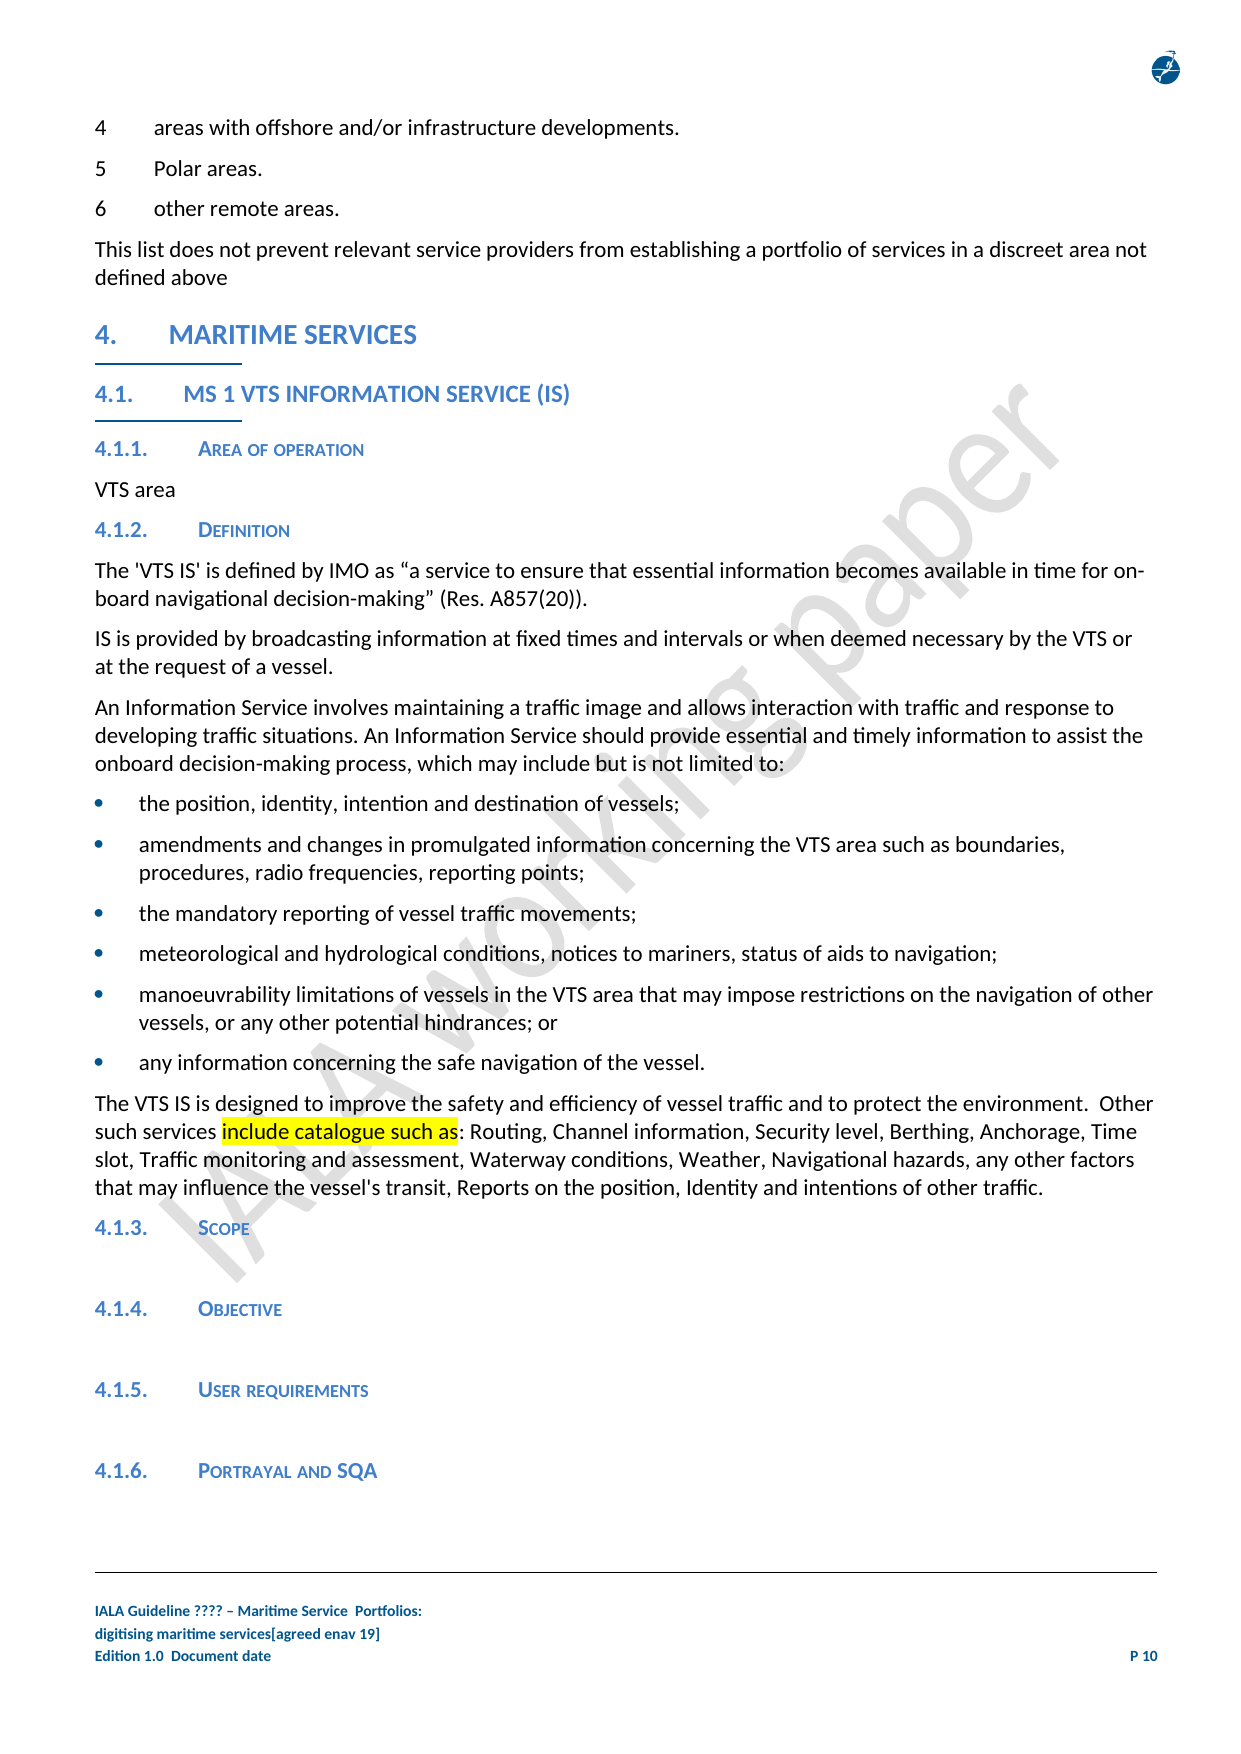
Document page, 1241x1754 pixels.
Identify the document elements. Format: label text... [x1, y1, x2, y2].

text The VTS IS is designed to improve the safety and efficiency of vessel traffic and to protect the environment. Other such services include catalogue such as: Routing, Channel information, Security level, Berthing, Anchorage, Time slot, Traffic monitoring and assessment, Waterway conditions, Weather, Navigational hazards, any other factors that may influence the vessel's transit, Reports on the position, Identity and intentions of other traffic. [94, 1089, 1157, 1201]
picture [1120, 0, 1239, 119]
text the mandatory reporting of vessel traffic movements; [94, 899, 1157, 927]
subtitle MS 1 VTS Information Service (IS) [94, 378, 1157, 408]
text The 'VTS IS' is defined by IMO as “a service to ensure that essential information becomes available in time for on-board navigational decision-making” (Res. A857(20)). [94, 556, 1157, 612]
subtitle Portrayal and SQA [94, 1456, 1157, 1484]
text any information concerning the safe navigation of the vessel. [94, 1048, 1157, 1076]
text meteorological and hydrological conditions, notices to mariners, status of aids to navigation; [94, 939, 1157, 967]
list other remote areas. [94, 194, 1157, 223]
text manoeuvrability limitations of vessels in the VTS area that may impose restrictions on the navigation of other vessels, or any other potential hindrances; or [94, 980, 1157, 1036]
subtitle Scope [94, 1213, 1157, 1241]
text the position, identity, intention and destination of vessels; [94, 789, 1157, 818]
text IS is provided by broadcasting information at fixed times and intervals or when deemed necessary by the VTS or at the request of a vessel. [94, 624, 1157, 681]
subtitle User requirements [94, 1375, 1157, 1403]
text amendments and changes in promulgated information concerning the VTS area such as boundaries, procedures, radio frequencies, reporting points; [94, 830, 1157, 886]
subtitle Area of operation [94, 434, 1157, 462]
subtitle Objective [94, 1294, 1157, 1322]
text This list does not prevent relevant service providers from establishing a portfolio of services in a discreet area not defined above [94, 235, 1157, 291]
subtitle Definition [94, 515, 1157, 543]
text An Information Service involves maintaining a traffic image and allows interaction with traffic and response to developing traffic situations. An Information Service should provide essential and timely information to assist the onboard decision-making process, which may include but is not limited to: [94, 693, 1157, 777]
subtitle MARITIME SERVICES [94, 316, 1157, 352]
list Polar areas. [94, 154, 1157, 182]
text VTS area [94, 475, 1157, 503]
list areas with offshore and/or infrastructure developments. [94, 113, 1157, 142]
